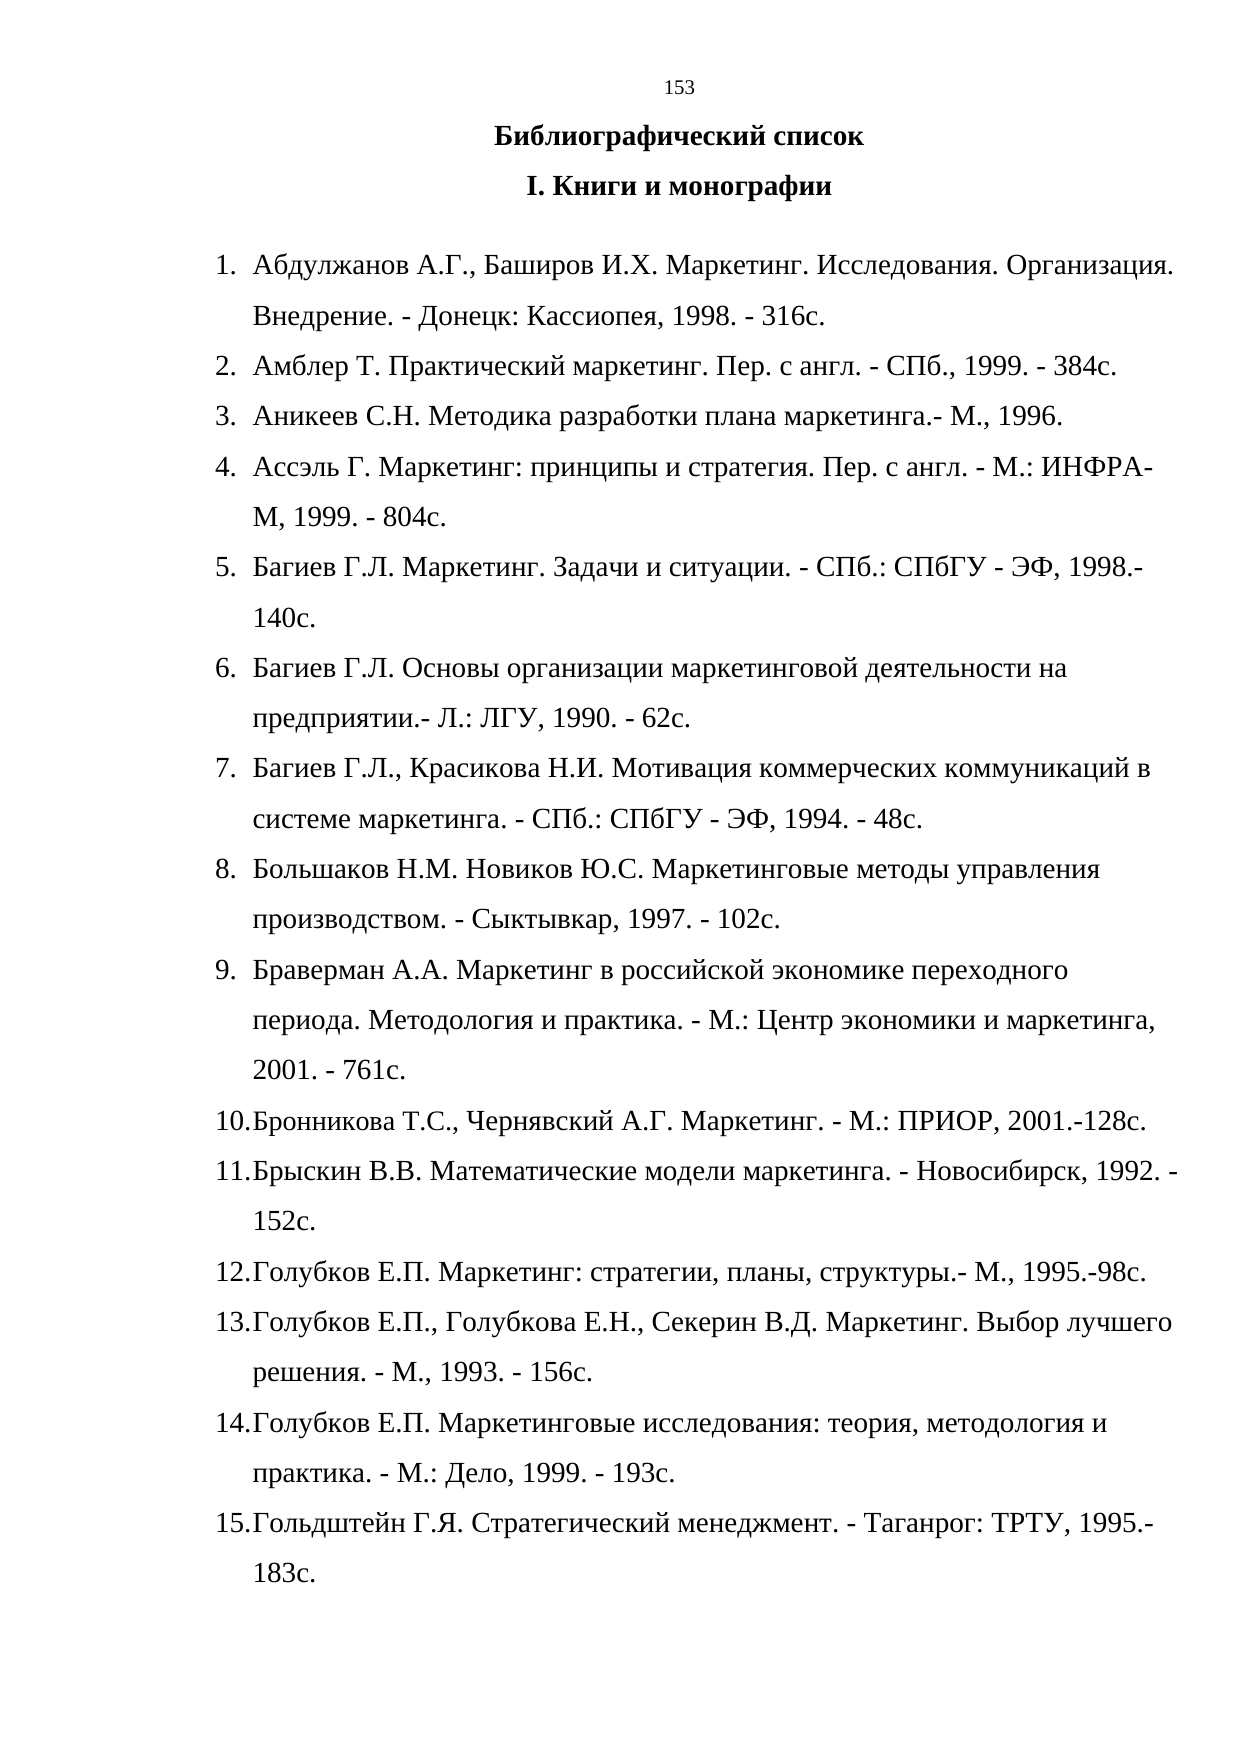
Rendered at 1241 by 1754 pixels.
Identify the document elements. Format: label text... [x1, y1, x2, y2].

title Библиографический список [177, 118, 1181, 152]
list Брыскин В.В. Математические модели маркетинга. - Новосибирск, 1992. - 152с. [215, 1153, 1181, 1237]
list Голубков Е.П. Маркетинговые исследования: теория, методология и практика. - М.: Дело, 1999. - 193с. [215, 1405, 1181, 1488]
text I. Книги и монографии [177, 168, 1181, 202]
list Багиев Г.Л. Основы организации маркетинговой деятельности на предприятии.- Л.: ЛГУ, 1990. - 62с. [215, 650, 1181, 734]
list Багиев Г.Л. Маркетинг. Задачи и ситуации. - СПб.: СПбГУ - ЭФ, 1998.-140с. [215, 549, 1181, 633]
list Ассэль Г. Маркетинг: принципы и стратегия. Пер. с англ. - М.: ИНФРА-М, 1999. - 804с. [215, 449, 1181, 533]
list Голубков Е.П. Маркетинг: стратегии, планы, структуры.- М., 1995.-98с. [215, 1254, 1181, 1287]
list Голубков Е.П., Голубкова Е.Н., Секерин В.Д. Маркетинг. Выбор лучшего решения. - М., 1993. - 156с. [215, 1304, 1181, 1388]
list Большаков Н.М. Новиков Ю.С. Маркетинговые методы управления производством. - Сыктывкар, 1997. - 102с. [215, 851, 1181, 935]
list Аникеев С.Н. Методика разработки плана маркетинга.- М., 1996. [215, 398, 1181, 432]
list Бронникова Т.С., Чернявский А.Г. Маркетинг. - М.: ПРИОР, 2001.-128с. [215, 1103, 1181, 1136]
list Багиев Г.Л., Красикова Н.И. Мотивация коммерческих коммуникаций в системе маркетинга. - СПб.: СПбГУ - ЭФ, 1994. - 48с. [215, 751, 1181, 834]
list Амблер Т. Практический маркетинг. Пер. с англ. - СПб., 1999. - 384с. [215, 348, 1181, 382]
list Браверман А.А. Маркетинг в российской экономике переходного периода. Методология и практика. - М.: Центр экономики и маркетинга, 2001. - 761с. [215, 952, 1181, 1086]
list Абдулжанов А.Г., Баширов И.Х. Маркетинг. Исследования. Организация. Внедрение. - Донецк: Кассиопея, 1998. - 316с. [215, 247, 1181, 331]
list Гольдштейн Г.Я. Стратегический менеджмент. - Таганрог: ТРТУ, 1995.-183с. [215, 1505, 1181, 1589]
